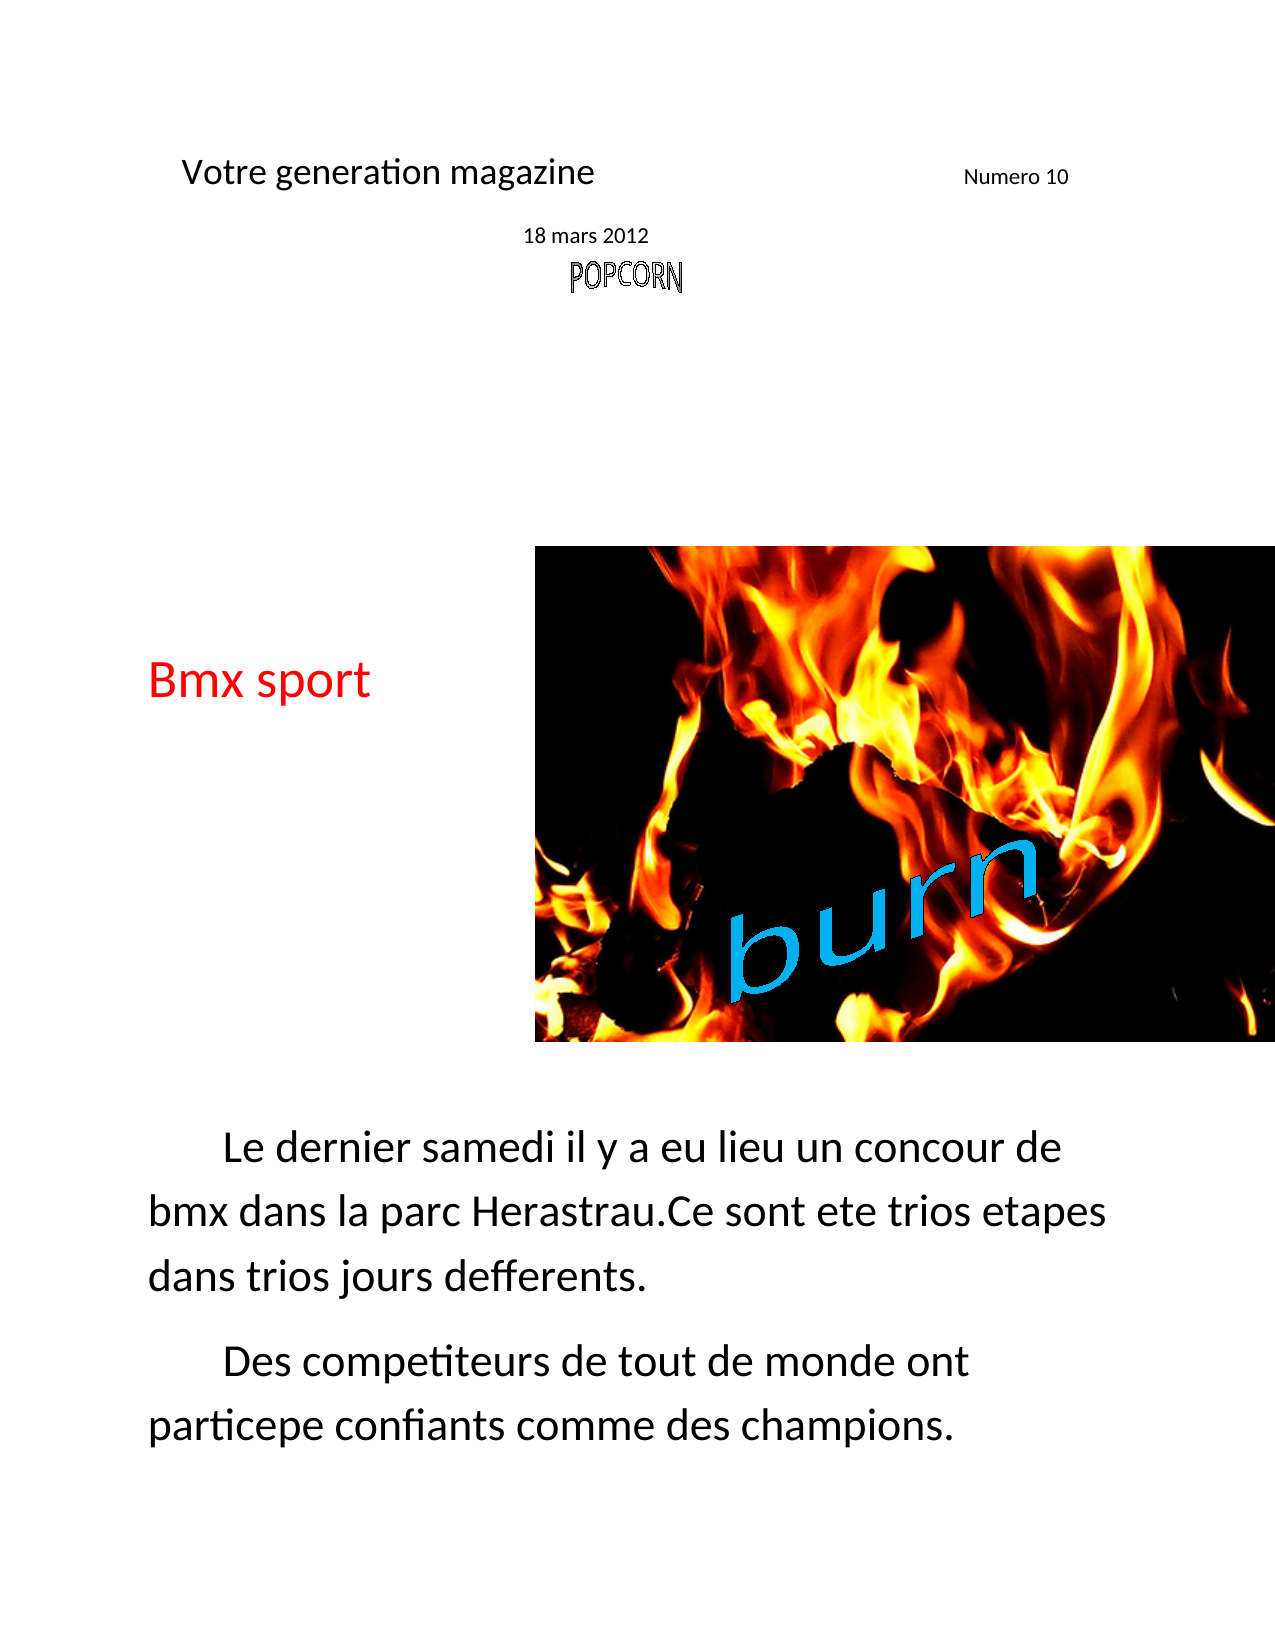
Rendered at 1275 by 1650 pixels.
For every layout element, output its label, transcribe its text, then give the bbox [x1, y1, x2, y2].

text Bmx sport [148, 645, 1127, 711]
picture [535, 546, 1275, 1042]
text Le dernier samedi il y a eu lieu un concour de bmx dans la parc Herastrau.Ce sont ete trios etapes dans trios jours defferents. [148, 1118, 1127, 1302]
text Votre generation magazine Numero 10 [148, 148, 1127, 193]
text Des competiteurs de tout de monde ont particepe confiants comme des champions. [148, 1332, 1127, 1452]
text 18 mars 2012 [148, 221, 1127, 249]
